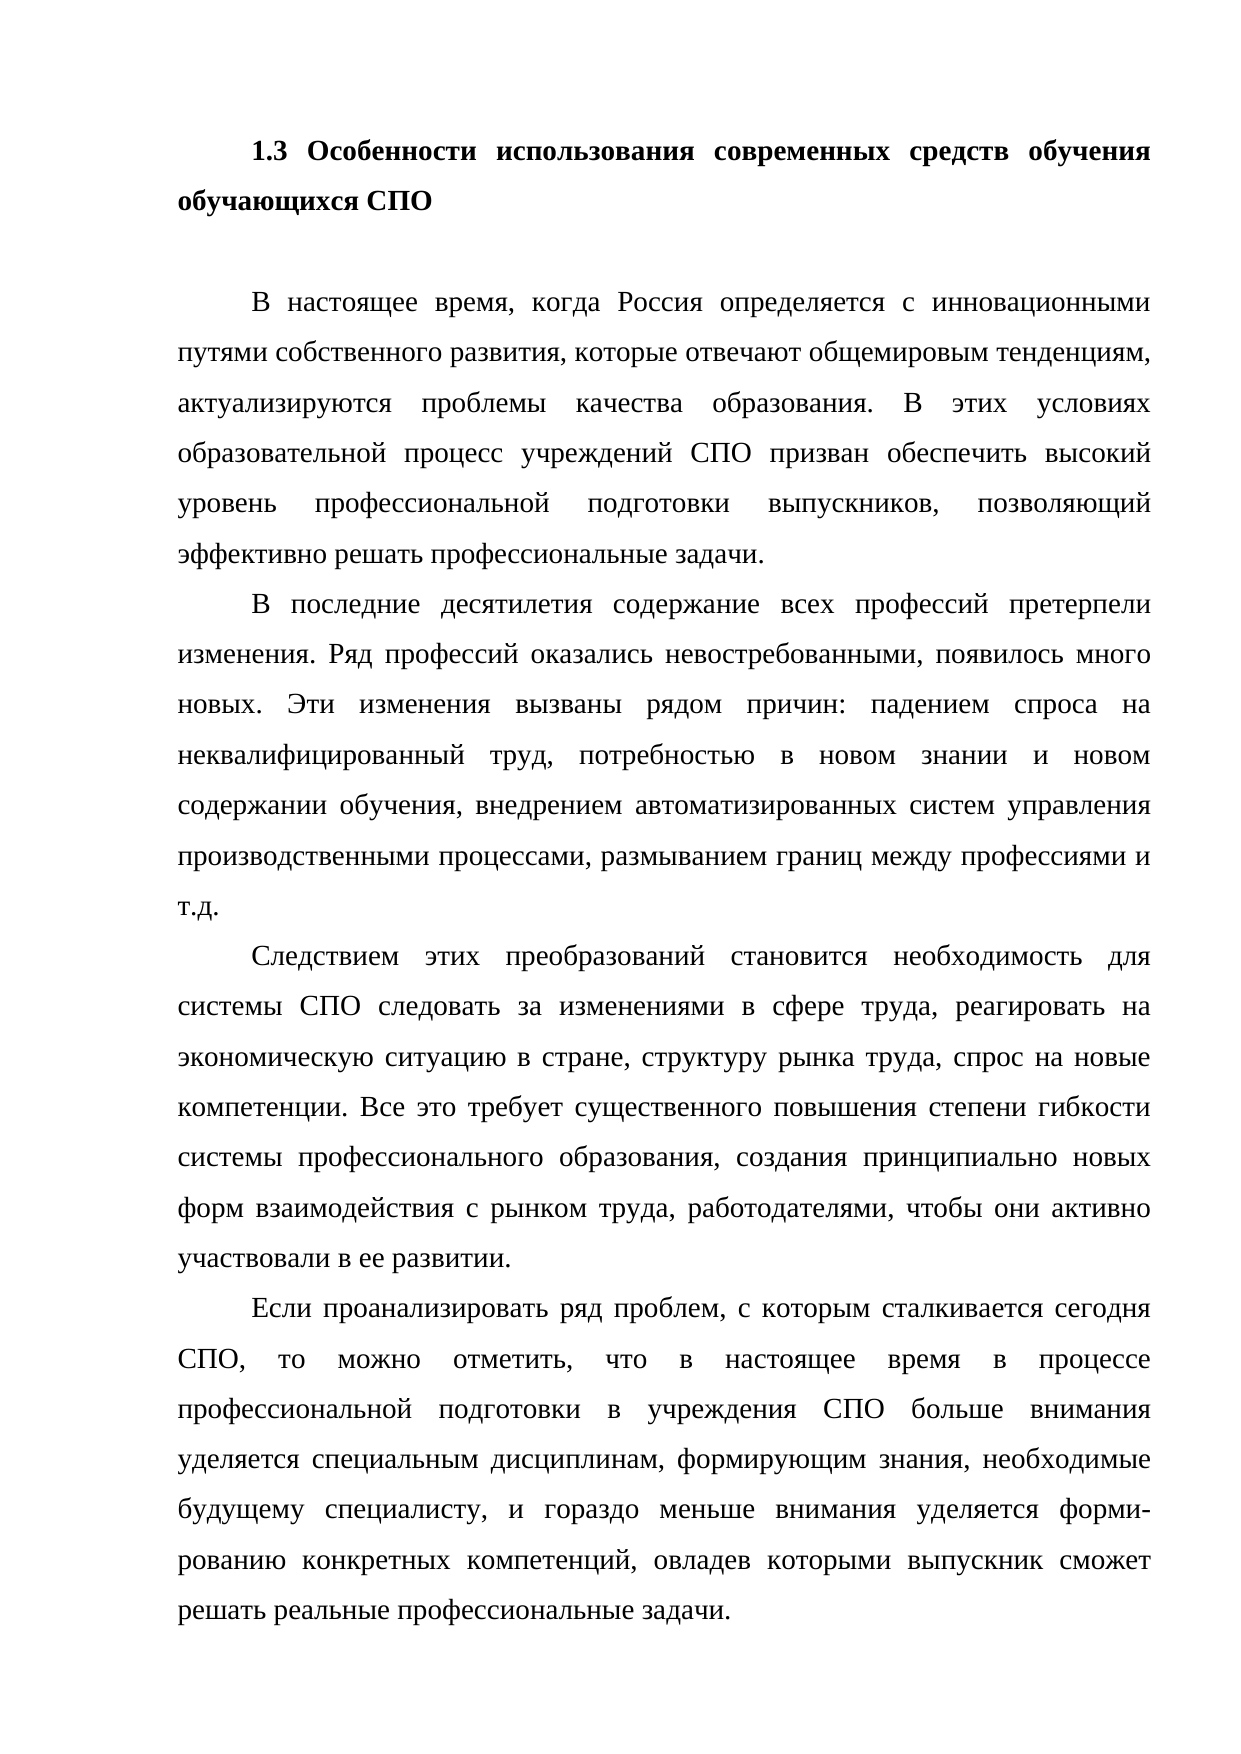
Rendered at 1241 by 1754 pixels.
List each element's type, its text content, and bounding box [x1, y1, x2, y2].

text Следствием этих преобразований становится необходимость для системы СПО следовать за изменениями в сфере труда, реагировать на экономическую ситуацию в стране, структуру рынка труда, спрос на новые компетенции. Все это требует существенного повышения степени гибкости системы профессионального образования, создания принципиально новых форм взаимодействия с рынком труда, работодателями, чтобы они активно участвовали в ее развитии. [177, 938, 1152, 1274]
text В последние десятилетия содержание всех профессий претерпели изменения. Ряд профессий оказались невостребованными, появилось много новых. Эти изменения вызваны рядом причин: падением спроса на неквалифицированный труд, потребностью в новом знании и новом содержании обучения, внедрением автоматизированных систем управления производственными процессами, размыванием границ между профессиями и т.д. [177, 586, 1152, 921]
text В настоящее время, когда Россия определяется с инновационными путями собственного развития, которые отвечают общемировым тенденциям, актуализируются проблемы качества образования. В этих условиях образовательной процесс учреждений СПО призван обеспечить высокий уровень профессиональной подготовки выпускников, позволяющий эффективно решать профессиональные задачи. [177, 284, 1152, 569]
text Если проанализировать ряд проблем, с которым сталкивается сегодня СПО, то можно отметить, что в настоящее время в процессе профессиональной подготовки в учреждения СПО больше внимания уделяется специальным дисциплинам, формирующим знания, необходимые будущему специалисту, и гораздо меньше внимания уделяется форми- рованию конкретных компетенций, овладев которыми выпускник сможет решать реальные профессиональные задачи. [177, 1290, 1152, 1626]
text 1.3 Особенности использования современных средств обучения обучающихся СПО [177, 133, 1152, 217]
